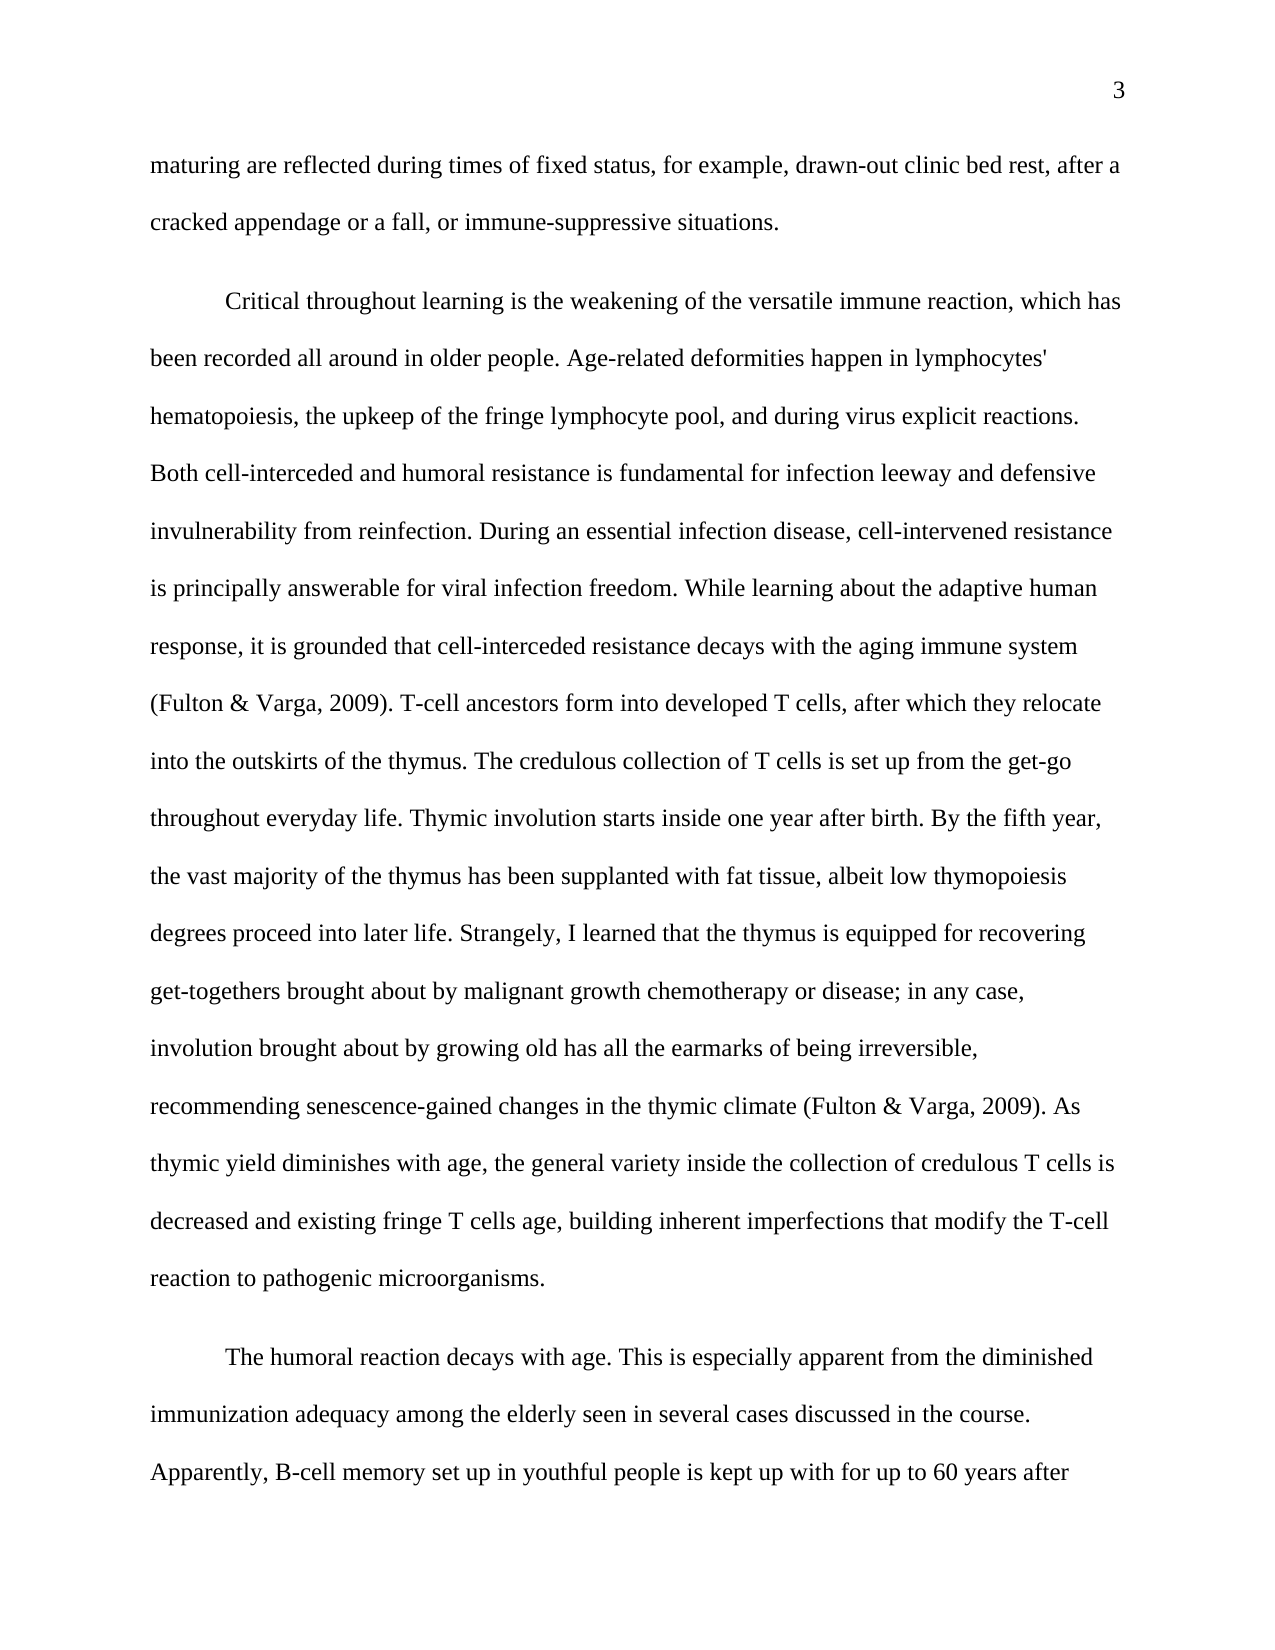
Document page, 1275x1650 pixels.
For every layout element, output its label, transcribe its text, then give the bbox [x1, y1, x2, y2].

text Critical throughout learning is the weakening of the versatile immune reaction, which has been recorded all around in older people. Age-related deformities happen in lymphocytes' hematopoiesis, the upkeep of the fringe lymphocyte pool, and during virus explicit reactions. Both cell-interceded and humoral resistance is fundamental for infection leeway and defensive invulnerability from reinfection. During an essential infection disease, cell-intervened resistance is principally answerable for viral infection freedom. While learning about the adaptive human response, it is grounded that cell-interceded resistance decays with the aging immune system (Fulton & Varga, 2009). T-cell ancestors form into developed T cells, after which they relocate into the outskirts of the thymus. The credulous collection of T cells is set up from the get-go throughout everyday life. Thymic involution starts inside one year after birth. By the fifth year, the vast majority of the thymus has been supplanted with fat tissue, albeit low thymopoiesis degrees proceed into later life. Strangely, I learned that the thymus is equipped for recovering get-togethers brought about by malignant growth chemotherapy or disease; in any case, involution brought about by growing old has all the earmarks of being irreversible, recommending senescence-gained changes in the thymic climate (Fulton & Varga, 2009). As thymic yield diminishes with age, the general variety inside the collection of credulous T cells is decreased and existing fringe T cells age, building inherent imperfections that modify the T-cell reaction to pathogenic microorganisms. [150, 286, 1125, 1292]
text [150, 150, 1125, 236]
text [150, 1342, 1125, 1485]
